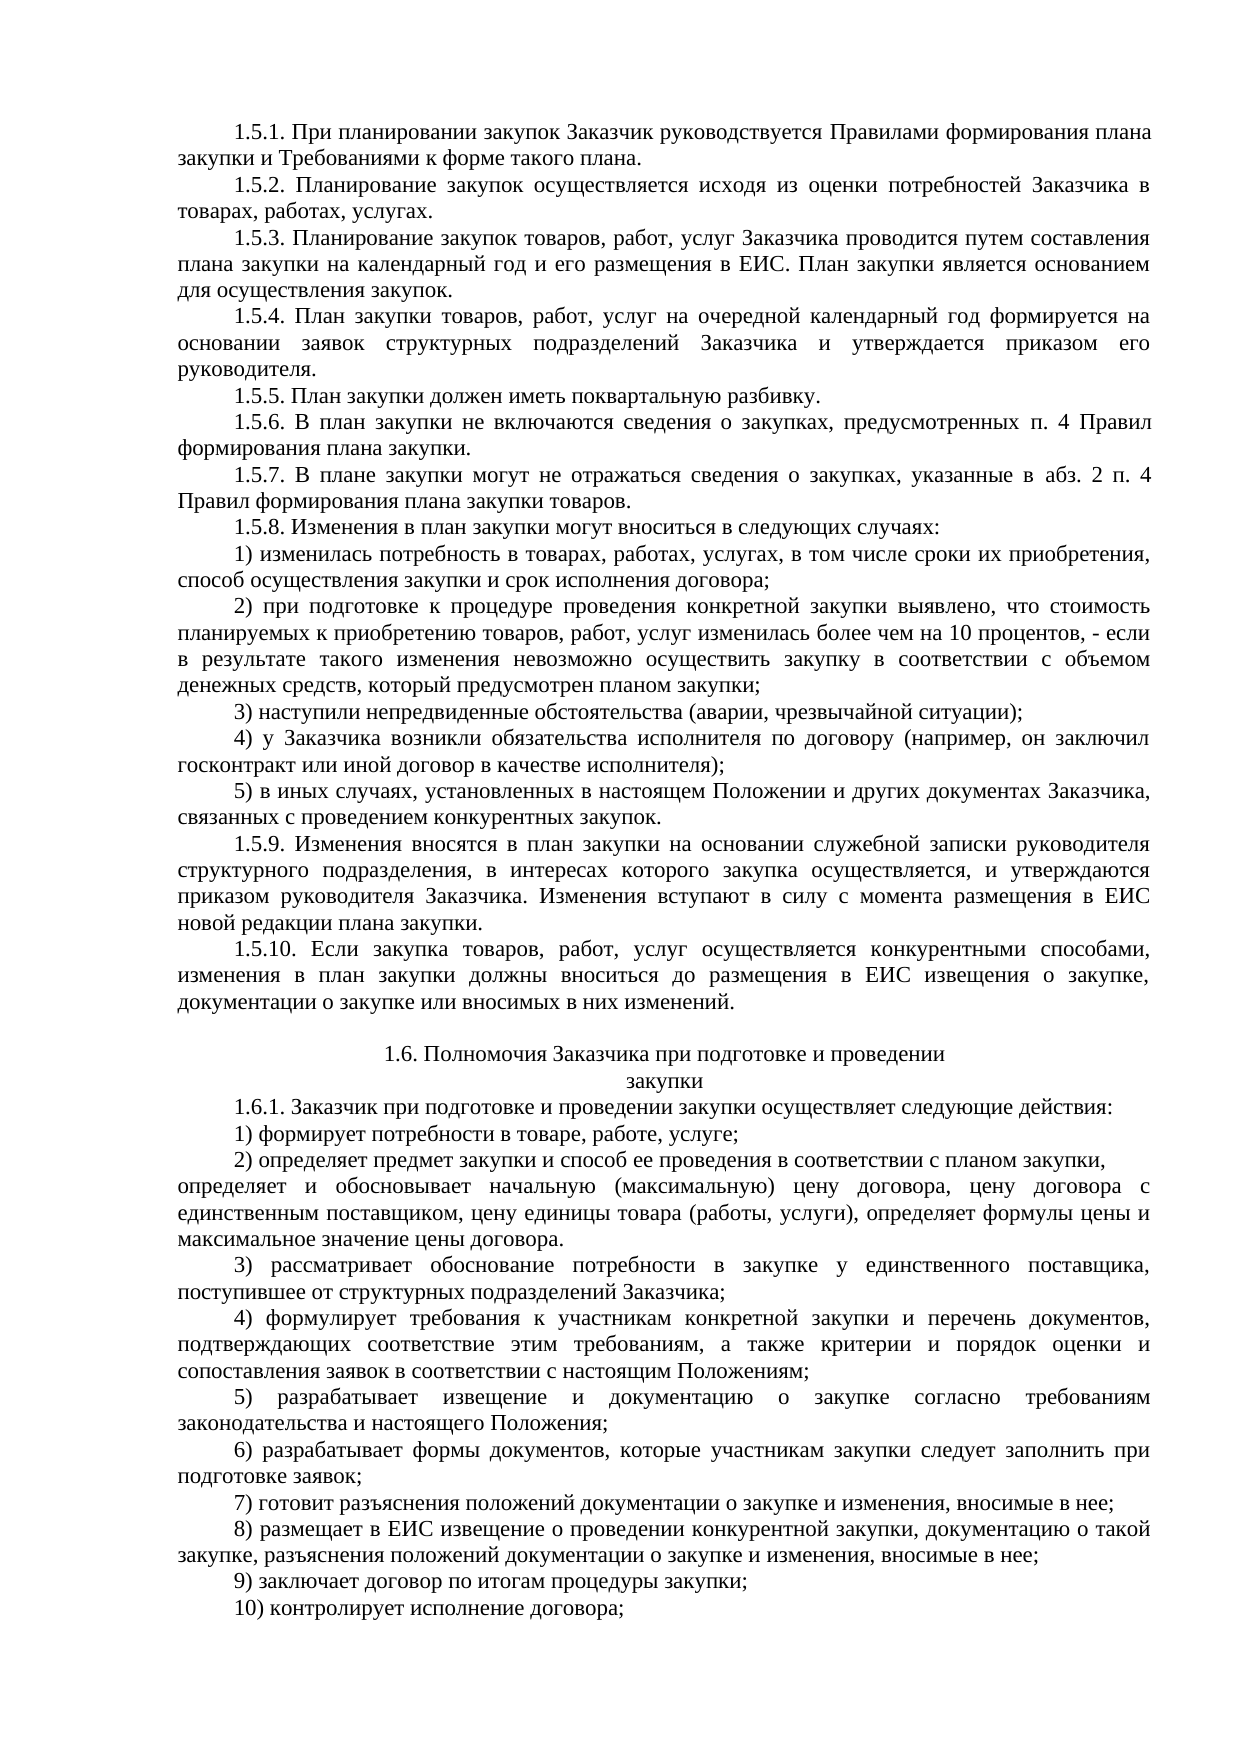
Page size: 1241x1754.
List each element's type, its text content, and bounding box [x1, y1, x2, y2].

text 1.5.8. Изменения в план закупки могут вноситься в следующих случаях: [177, 513, 1152, 540]
text 7) готовит разъяснения положений документации о закупке и изменения, вносимые в нее; [177, 1488, 1152, 1515]
text 2) определяет предмет закупки и способ ее проведения в соответствии с планом закупки, [177, 1146, 1152, 1172]
text 1.5.9. Изменения вносятся в план закупки на основании служебной записки руководителя структурного подразделения, в интересах которого закупка осуществляется, и утверждаются приказом руководителя Заказчика. Изменения вступают в силу с момента размещения в ЕИС новой редакции плана закупки. [177, 830, 1152, 935]
text 1.5.5. План закупки должен иметь поквартальную разбивку. [177, 382, 1152, 408]
text 1.5.3. Планирование закупок товаров, работ, услуг Заказчика проводится путем составления плана закупки на календарный год и его размещения в ЕИС. План закупки является основанием для осуществления закупок. [177, 223, 1152, 303]
text 2) при подготовке к процедуре проведения конкретной закупки выявлено, что стоимость планируемых к приобретению товаров, работ, услуг изменилась более чем на 10 процентов, - если в результате такого изменения невозможно осуществить закупку в соответствии с объемом денежных средств, который предусмотрен планом закупки; [177, 592, 1152, 698]
text 1) изменилась потребность в товарах, работах, услугах, в том числе сроки их приобретения, способ осуществления закупки и срок исполнения договора; [177, 540, 1152, 592]
text 1.6.1. Заказчик при подготовке и проведении закупки осуществляет следующие действия: [177, 1093, 1152, 1119]
text 8) размещает в ЕИС извещение о проведении конкурентной закупки, документацию о такой закупке, разъяснения положений документации о закупке и изменения, вносимые в нее; [177, 1515, 1152, 1568]
text 1.5.6. В план закупки не включаются сведения о закупках, предусмотренных п. 4 Правил формирования плана закупки. [177, 408, 1152, 461]
text закупки [177, 1067, 1152, 1093]
text 1.5.2. Планирование закупок осуществляется исходя из оценки потребностей Заказчика в товарах, работах, услугах. [177, 171, 1152, 223]
text определяет и обосновывает начальную (максимальную) цену договора, цену договора с единственным поставщиком, цену единицы товара (работы, услуги), определяет формулы цены и максимальное значение цены договора. [177, 1172, 1152, 1251]
text 3) наступили непредвиденные обстоятельства (аварии, чрезвычайной ситуации); [177, 698, 1152, 724]
text 1.5.4. План закупки товаров, работ, услуг на очередной календарный год формируется на основании заявок структурных подразделений Заказчика и утверждается приказом его руководителя. [177, 303, 1152, 382]
text 10) контролирует исполнение договора; [177, 1594, 1152, 1620]
text 1.5.10. Если закупка товаров, работ, услуг осуществляется конкурентными способами, изменения в план закупки должны вноситься до размещения в ЕИС извещения о закупке, документации о закупке или вносимых в них изменений. [177, 935, 1152, 1014]
text 5) в иных случаях, установленных в настоящем Положении и других документах Заказчика, связанных с проведением конкурентных закупок. [177, 777, 1152, 830]
text 1) формирует потребности в товаре, работе, услуге; [177, 1119, 1152, 1146]
text 6) разрабатывает формы документов, которые участникам закупки следует заполнить при подготовке заявок; [177, 1436, 1152, 1488]
text 5) разрабатывает извещение и документацию о закупке согласно требованиям законодательства и настоящего Положения; [177, 1383, 1152, 1436]
text 1.5.7. В плане закупки могут не отражаться сведения о закупках, указанные в абз. 2 п. 4 Правил формирования плана закупки товаров. [177, 461, 1152, 513]
text 1.6. Полномочия Заказчика при подготовке и проведении [177, 1041, 1152, 1067]
text 1.5.1. При планировании закупок Заказчик руководствуется Правилами формирования плана закупки и Требованиями к форме такого плана. [177, 118, 1152, 171]
text 3) рассматривает обоснование потребности в закупке у единственного поставщика, поступившее от структурных подразделений Заказчика; [177, 1251, 1152, 1304]
text 4) формулирует требования к участникам конкретной закупки и перечень документов, подтверждающих соответствие этим требованиям, а также критерии и порядок оценки и сопоставления заявок в соответствии с настоящим Положениям; [177, 1304, 1152, 1383]
text 9) заключает договор по итогам процедуры закупки; [177, 1568, 1152, 1594]
text 4) у Заказчика возникли обязательства исполнителя по договору (например, он заключил госконтракт или иной договор в качестве исполнителя); [177, 724, 1152, 777]
